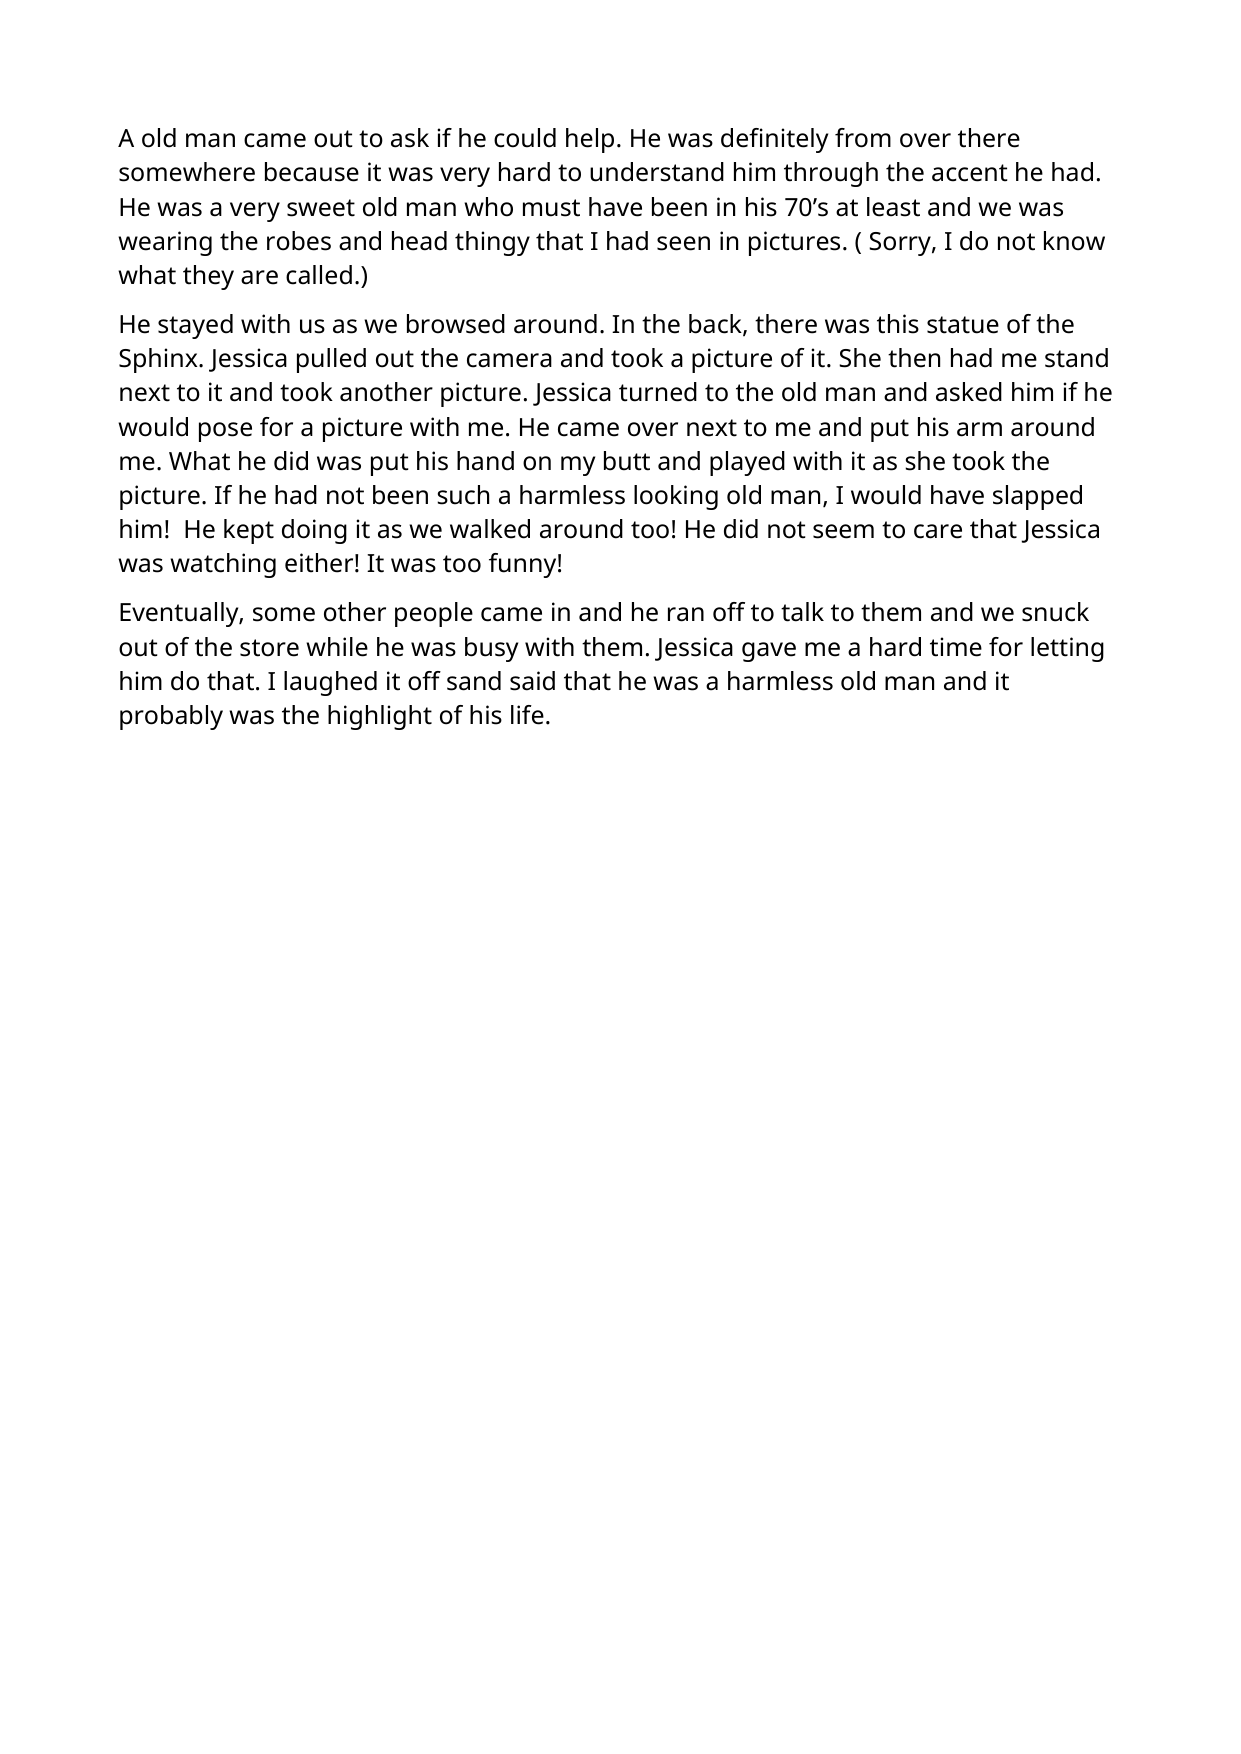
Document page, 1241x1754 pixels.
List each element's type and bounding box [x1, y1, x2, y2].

table_cell [115, 118, 1119, 750]
